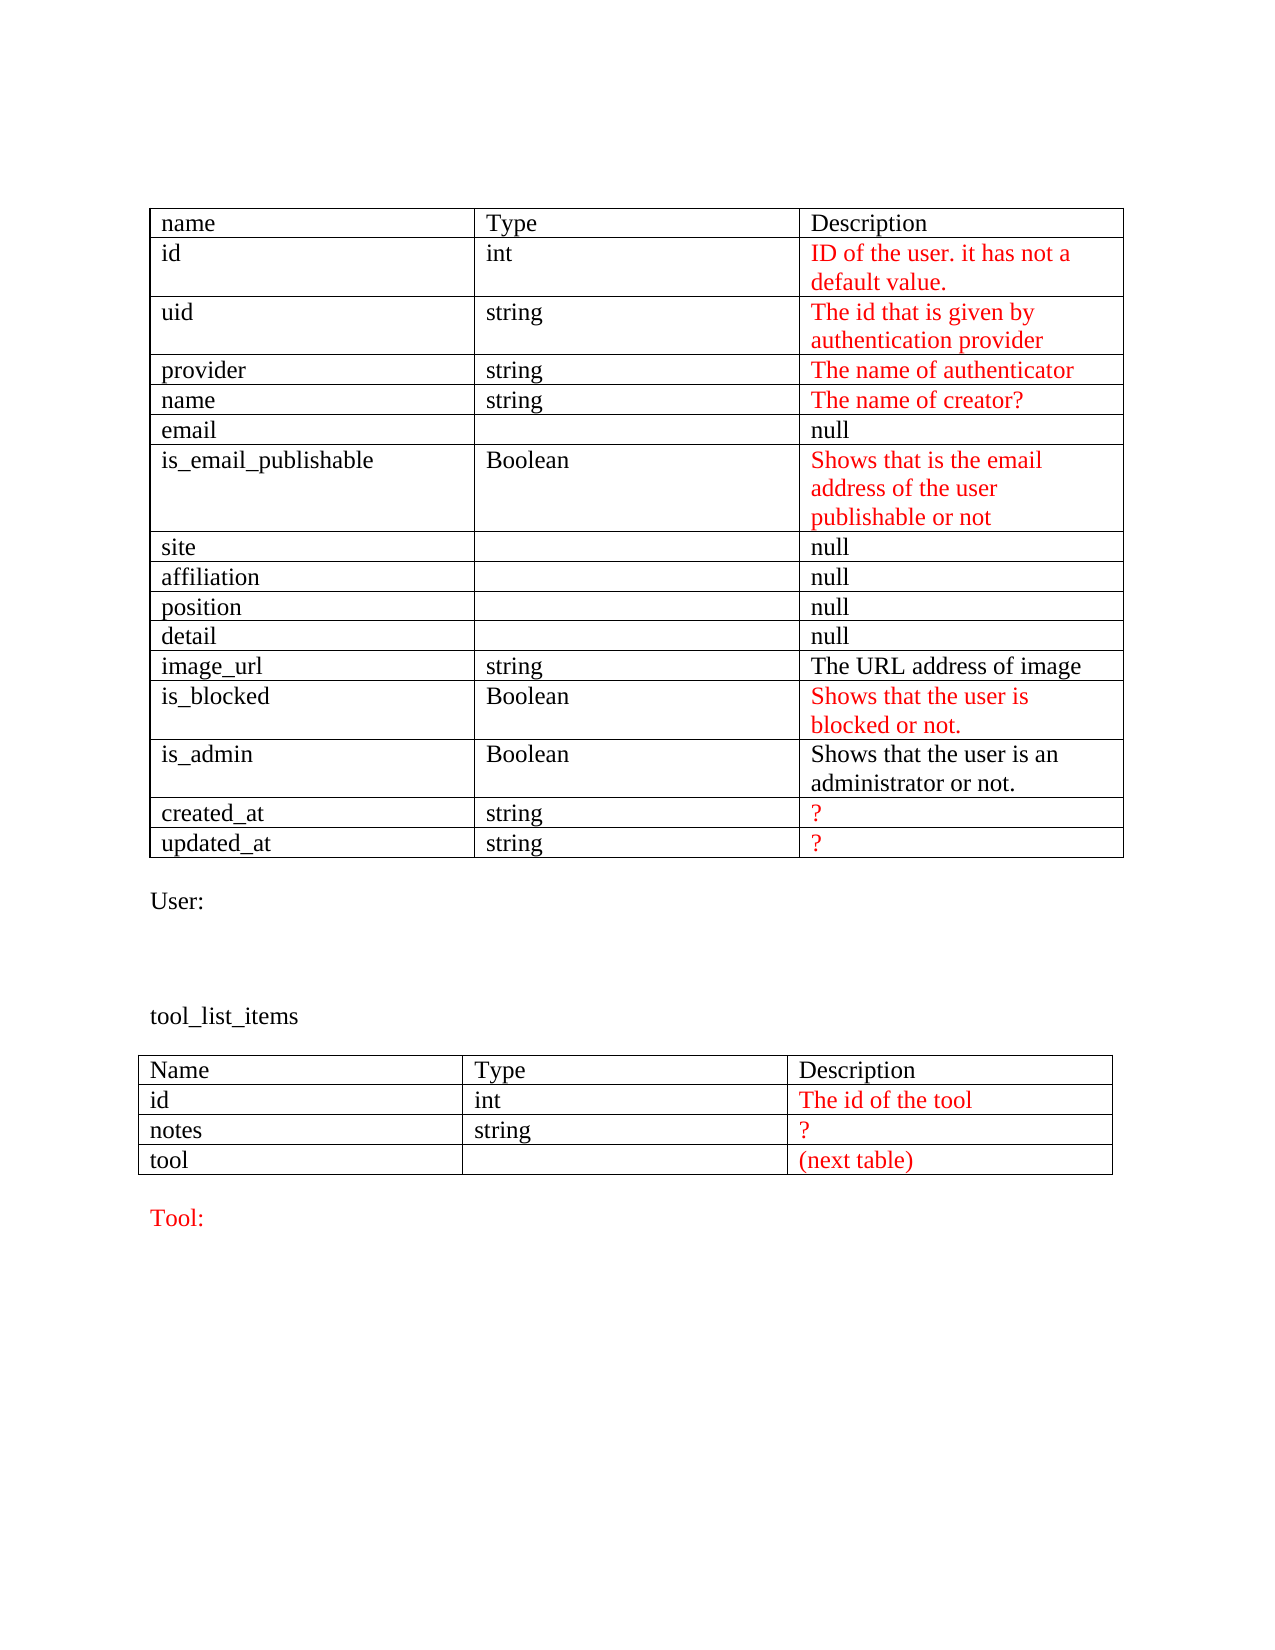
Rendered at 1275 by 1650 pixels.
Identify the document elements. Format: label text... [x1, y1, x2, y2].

table_cell string [463, 1115, 787, 1144]
table_header name [151, 209, 474, 237]
table_cell null [800, 415, 1123, 444]
table_cell null [800, 562, 1123, 591]
table_cell image_url [151, 651, 474, 680]
table_cell null [800, 592, 1123, 620]
table_cell updated_at [151, 828, 474, 857]
table_header Type [475, 209, 799, 237]
table_cell null [800, 621, 1123, 650]
table_cell ID of the user. it has not a default value. [800, 238, 1123, 296]
text User: [150, 886, 1125, 915]
table_cell string [475, 828, 799, 857]
table_header Name [139, 1056, 462, 1084]
table_cell created_at [151, 798, 474, 827]
table_cell tool [139, 1145, 462, 1174]
table_header Type [463, 1056, 787, 1084]
table_cell [475, 592, 799, 620]
table_cell Boolean [475, 740, 799, 797]
table_cell provider [151, 355, 474, 384]
table_cell string [475, 651, 799, 680]
table_cell (next table) [788, 1145, 1112, 1174]
table_cell Shows that the user is blocked or not. [800, 681, 1123, 738]
table_cell int [463, 1085, 787, 1114]
table_cell int [475, 238, 799, 296]
table_header Description [788, 1056, 1112, 1084]
table_cell id [139, 1085, 462, 1114]
table_cell [475, 621, 799, 650]
table_cell null [800, 532, 1123, 561]
table_cell [475, 532, 799, 561]
table_cell Boolean [475, 445, 799, 531]
table_cell name [151, 385, 474, 414]
table_cell ? [800, 828, 1123, 857]
table_cell ? [788, 1115, 1112, 1144]
table_header Description [800, 209, 1123, 237]
table_cell ? [800, 798, 1123, 827]
table_cell The name of creator? [800, 385, 1123, 414]
table_cell string [475, 355, 799, 384]
table_cell The name of authenticator [800, 355, 1123, 384]
table_cell string [475, 798, 799, 827]
table_cell The URL address of image [800, 651, 1123, 680]
table_cell string [475, 297, 799, 354]
table_cell [475, 562, 799, 591]
table_cell site [151, 532, 474, 561]
table_cell is_blocked [151, 681, 474, 738]
table_cell id [151, 238, 474, 296]
table_cell Shows that the user is an administrator or not. [800, 740, 1123, 797]
table_cell Shows that is the email address of the user publishable or not [800, 445, 1123, 531]
table_cell The id that is given by authentication provider [800, 297, 1123, 354]
text Tool: [150, 1203, 1125, 1232]
table_cell [463, 1145, 787, 1174]
table_cell is_email_publishable [151, 445, 474, 531]
table_cell The id of the tool [788, 1085, 1112, 1114]
table_cell notes [139, 1115, 462, 1144]
table_cell uid [151, 297, 474, 354]
table_cell position [151, 592, 474, 620]
table_cell is_admin [151, 740, 474, 797]
table_cell email [151, 415, 474, 444]
table_cell Boolean [475, 681, 799, 738]
table_cell affiliation [151, 562, 474, 591]
table_cell [475, 415, 799, 444]
table_cell string [475, 385, 799, 414]
text tool_list_items [150, 1001, 1125, 1030]
table_cell detail [151, 621, 474, 650]
